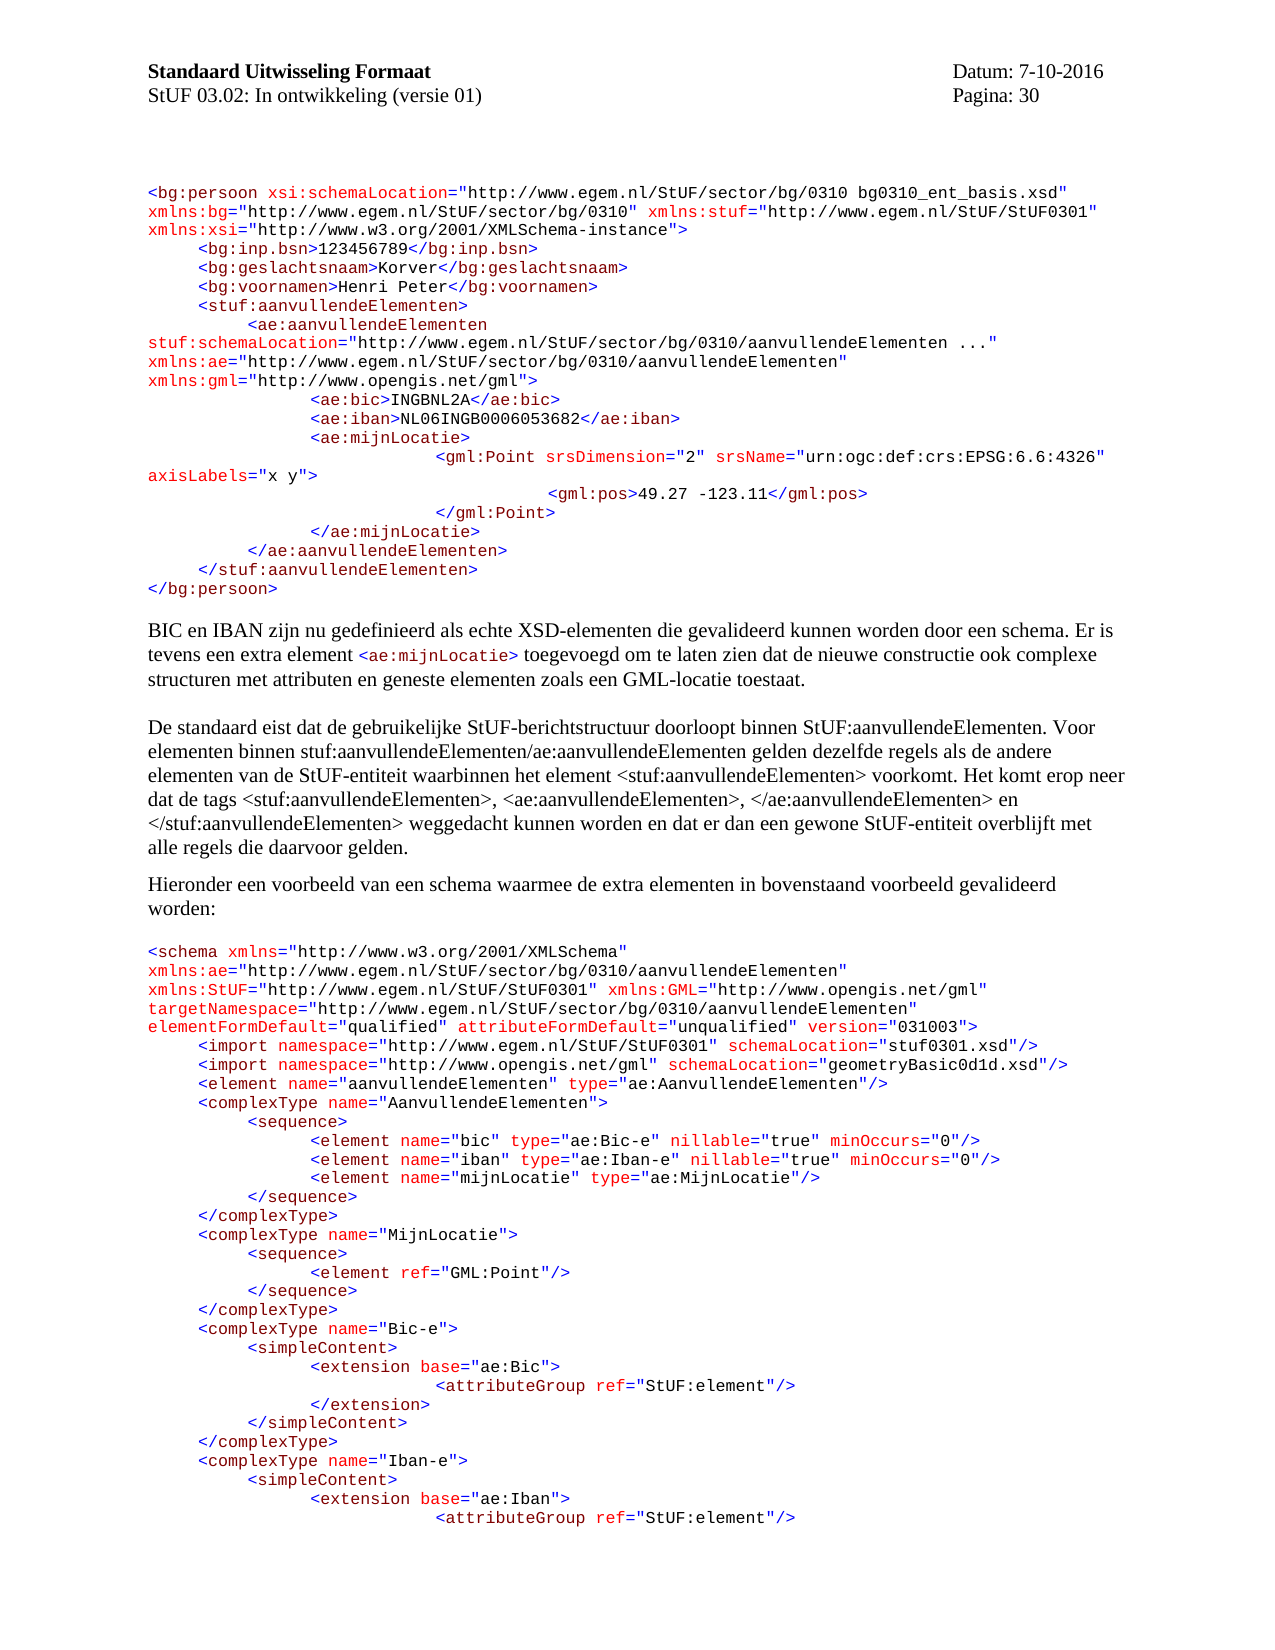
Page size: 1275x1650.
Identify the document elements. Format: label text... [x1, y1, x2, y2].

text </sequence> [148, 1283, 1127, 1302]
text <element name="iban" type="ae:Iban-e" nillable="true" minOccurs="0"/> [148, 1151, 1127, 1170]
text <sequence> [148, 1245, 1127, 1264]
text </complexType> [148, 1208, 1127, 1226]
text <bg:voornamen>Henri Peter</bg:voornamen> [148, 278, 1127, 297]
text </gml:Point> [148, 505, 1127, 524]
text <bg:persoon xsi:schemaLocation="http://www.egem.nl/StUF/sector/bg/0310 bg0310_ent_basis.xsd" xmlns:bg="http://www.egem.nl/StUF/sector/bg/0310" xmlns:stuf="http://www.egem.nl/StUF/StUF0301" xmlns:xsi="http://www.w3.org/2001/XMLSchema-instance"> [148, 184, 1127, 241]
text <simpleContent> [148, 1339, 1127, 1358]
text <bg:inp.bsn>123456789</bg:inp.bsn> [148, 241, 1127, 260]
text <stuf:aanvullendeElementen> [148, 297, 1127, 316]
text </sequence> [148, 1189, 1127, 1208]
text </ae:aanvullendeElementen> [148, 542, 1127, 561]
text <element ref="GML:Point"/> [148, 1264, 1127, 1283]
text <sequence> [148, 1113, 1127, 1132]
text </extension> [148, 1396, 1127, 1415]
text <attributeGroup ref="StUF:element"/> [148, 1509, 1127, 1528]
text <element name="bic" type="ae:Bic-e" nillable="true" minOccurs="0"/> [148, 1132, 1127, 1151]
text Hieronder een voorbeeld van een schema waarmee de extra elementen in bovenstaand voorbeeld gevalideerd worden: [148, 871, 1127, 919]
text </stuf:aanvullendeElementen> [148, 561, 1127, 580]
text <ae:bic>INGBNL2A</ae:bic> [148, 392, 1127, 411]
text <complexType name="Bic-e"> [148, 1321, 1127, 1339]
text <complexType name="MijnLocatie"> [148, 1226, 1127, 1245]
text <attributeGroup ref="StUF:element"/> [148, 1377, 1127, 1396]
text </complexType> [148, 1302, 1127, 1321]
text <ae:iban>NL06INGB0006053682</ae:iban> [148, 411, 1127, 429]
text De standaard eist dat de gebruikelijke StUF-berichtstructuur doorloopt binnen StUF:aanvullendeElementen. Voor elementen binnen stuf:aanvullendeElementen/ae:aanvullendeElementen gelden dezelfde regels als de andere elementen van de StUF-entiteit waarbinnen het element <stuf:aanvullendeElementen> voorkomt. Het komt erop neer dat de tags <stuf:aanvullendeElementen>, <ae:aanvullendeElementen>, </ae:aanvullendeElementen> en </stuf:aanvullendeElementen> weggedacht kunnen worden en dat er dan een gewone StUF-entiteit overblijft met alle regels die daarvoor gelden. [148, 714, 1127, 859]
text <element name="aanvullendeElementen" type="ae:AanvullendeElementen"/> [148, 1076, 1127, 1094]
text <element name="mijnLocatie" type="ae:MijnLocatie"/> [148, 1170, 1127, 1189]
text <extension base="ae:Bic"> [148, 1358, 1127, 1377]
text <schema xmlns="http://www.w3.org/2001/XMLSchema" xmlns:ae="http://www.egem.nl/StUF/sector/bg/0310/aanvullendeElementen" xmlns:StUF="http://www.egem.nl/StUF/StUF0301" xmlns:GML="http://www.opengis.net/gml" targetNamespace="http://www.egem.nl/StUF/sector/bg/0310/aanvullendeElementen" elementFormDefault="qualified" attributeFormDefault="unqualified" version="031003"> [148, 944, 1127, 1038]
text </simpleContent> [148, 1415, 1127, 1434]
text <extension base="ae:Iban"> [148, 1490, 1127, 1509]
text <simpleContent> [148, 1472, 1127, 1490]
text <gml:pos>49.27 -123.11</gml:pos> [148, 486, 1127, 505]
text </bg:persoon> [148, 580, 1127, 599]
text <ae:aanvullendeElementen stuf:schemaLocation="http://www.egem.nl/StUF/sector/bg/0310/aanvullendeElementen ..." xmlns:ae="http://www.egem.nl/StUF/sector/bg/0310/aanvullendeElementen" xmlns:gml="http://www.opengis.net/gml"> [148, 316, 1127, 392]
text </ae:mijnLocatie> [148, 524, 1127, 542]
text <complexType name="AanvullendeElementen"> [148, 1094, 1127, 1113]
text <ae:mijnLocatie> [148, 429, 1127, 448]
text <gml:Point srsDimension="2" srsName="urn:ogc:def:crs:EPSG:6.6:4326" axisLabels="x y"> [148, 448, 1127, 486]
text <complexType name="Iban-e"> [148, 1453, 1127, 1472]
text </complexType> [148, 1434, 1127, 1453]
text BIC en IBAN zijn nu gedefinieerd als echte XSD-elementen die gevalideerd kunnen worden door een schema. Er is tevens een extra element <ae:mijnLocatie> toegevoegd om te laten zien dat de nieuwe constructie ook complexe structuren met attributen en geneste elementen zoals een GML-locatie toestaat. [148, 618, 1127, 691]
text <import namespace="http://www.egem.nl/StUF/StUF0301" schemaLocation="stuf0301.xsd"/> [148, 1038, 1127, 1057]
text <import namespace="http://www.opengis.net/gml" schemaLocation="geometryBasic0d1d.xsd"/> [148, 1057, 1127, 1076]
text <bg:geslachtsnaam>Korver</bg:geslachtsnaam> [148, 260, 1127, 278]
